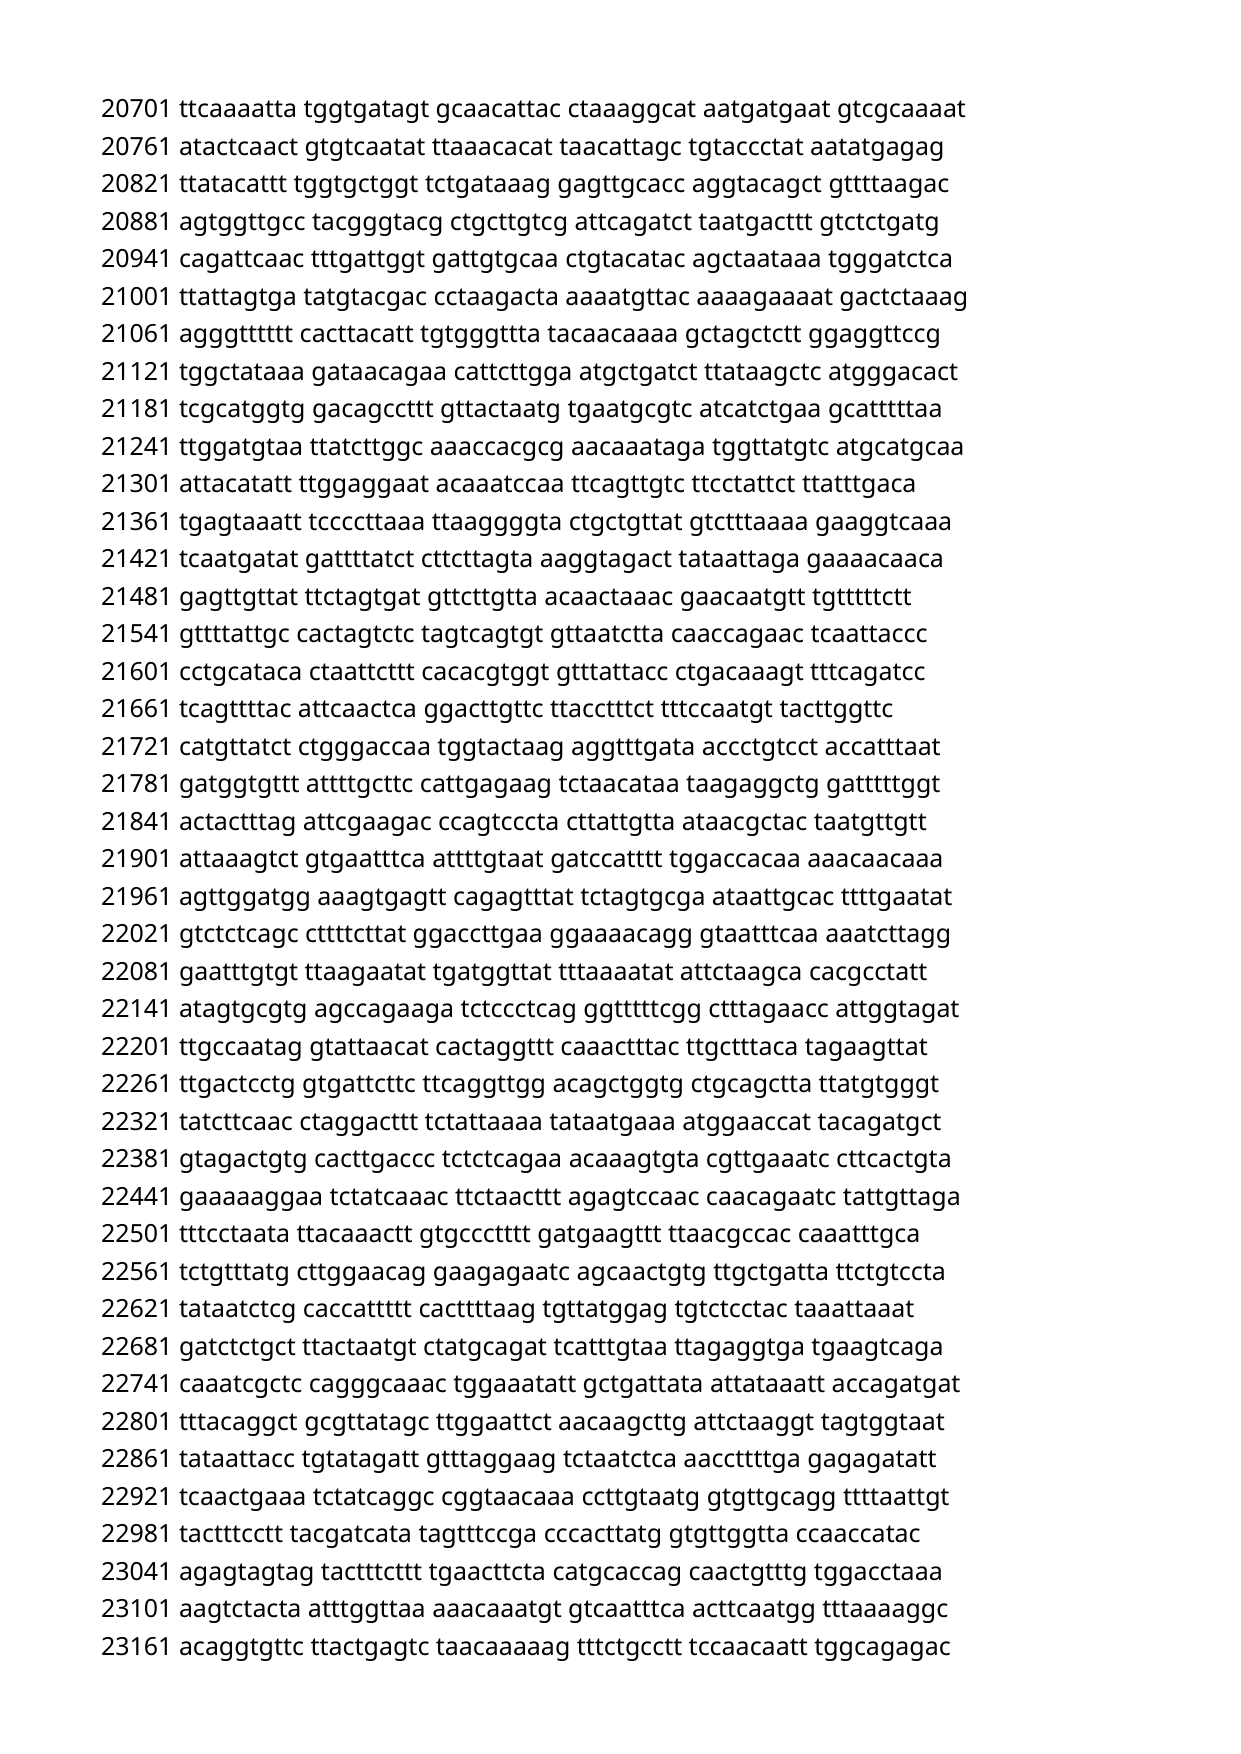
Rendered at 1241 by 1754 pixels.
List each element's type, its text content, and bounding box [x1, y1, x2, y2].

text 21601 cctgcataca ctaattcttt cacacgtggt gtttattacc ctgacaaagt tttcagatcc [75, 652, 1165, 689]
text 22801 tttacaggct gcgttatagc ttggaattct aacaagcttg attctaaggt tagtggtaat [75, 1402, 1165, 1439]
text 22501 tttcctaata ttacaaactt gtgccctttt gatgaagttt ttaacgccac caaatttgca [75, 1214, 1165, 1252]
text 22261 ttgactcctg gtgattcttc ttcaggttgg acagctggtg ctgcagctta ttatgtgggt [75, 1064, 1165, 1102]
text 21481 gagttgttat ttctagtgat gttcttgtta acaactaaac gaacaatgtt tgtttttctt [75, 577, 1165, 614]
text 20941 cagattcaac tttgattggt gattgtgcaa ctgtacatac agctaataaa tgggatctca [75, 239, 1165, 277]
text 22201 ttgccaatag gtattaacat cactaggttt caaactttac ttgctttaca tagaagttat [75, 1027, 1165, 1064]
text 21781 gatggtgttt attttgcttc cattgagaag tctaacataa taagaggctg gatttttggt [75, 764, 1165, 802]
text 21001 ttattagtga tatgtacgac cctaagacta aaaatgttac aaaagaaaat gactctaaag [75, 277, 1165, 314]
text 22861 tataattacc tgtatagatt gtttaggaag tctaatctca aaccttttga gagagatatt [75, 1439, 1165, 1477]
text 21181 tcgcatggtg gacagccttt gttactaatg tgaatgcgtc atcatctgaa gcatttttaa [75, 389, 1165, 427]
text 21241 ttggatgtaa ttatcttggc aaaccacgcg aacaaataga tggttatgtc atgcatgcaa [75, 427, 1165, 464]
text 22921 tcaactgaaa tctatcaggc cggtaacaaa ccttgtaatg gtgttgcagg ttttaattgt [75, 1477, 1165, 1514]
text 21961 agttggatgg aaagtgagtt cagagtttat tctagtgcga ataattgcac ttttgaatat [75, 877, 1165, 914]
text 21661 tcagttttac attcaactca ggacttgttc ttacctttct tttccaatgt tacttggttc [75, 689, 1165, 727]
text 22681 gatctctgct ttactaatgt ctatgcagat tcatttgtaa ttagaggtga tgaagtcaga [75, 1327, 1165, 1364]
text 22381 gtagactgtg cacttgaccc tctctcagaa acaaagtgta cgttgaaatc cttcactgta [75, 1139, 1165, 1177]
text 21721 catgttatct ctgggaccaa tggtactaag aggtttgata accctgtcct accatttaat [75, 727, 1165, 764]
text 22561 tctgtttatg cttggaacag gaagagaatc agcaactgtg ttgctgatta ttctgtccta [75, 1252, 1165, 1289]
text 21301 attacatatt ttggaggaat acaaatccaa ttcagttgtc ttcctattct ttatttgaca [75, 464, 1165, 502]
text 21841 actactttag attcgaagac ccagtcccta cttattgtta ataacgctac taatgttgtt [75, 802, 1165, 839]
text 21421 tcaatgatat gattttatct cttcttagta aaggtagact tataattaga gaaaacaaca [75, 539, 1165, 577]
text 22321 tatcttcaac ctaggacttt tctattaaaa tataatgaaa atggaaccat tacagatgct [75, 1102, 1165, 1139]
text 23161 acaggtgttc ttactgagtc taacaaaaag tttctgcctt tccaacaatt tggcagagac [75, 1627, 1165, 1664]
text 20701 ttcaaaatta tggtgatagt gcaacattac ctaaaggcat aatgatgaat gtcgcaaaat [75, 89, 1165, 127]
text 21541 gttttattgc cactagtctc tagtcagtgt gttaatctta caaccagaac tcaattaccc [75, 614, 1165, 652]
text 23101 aagtctacta atttggttaa aaacaaatgt gtcaatttca acttcaatgg tttaaaaggc [75, 1589, 1165, 1627]
text 22741 caaatcgctc cagggcaaac tggaaatatt gctgattata attataaatt accagatgat [75, 1364, 1165, 1402]
text 20881 agtggttgcc tacgggtacg ctgcttgtcg attcagatct taatgacttt gtctctgatg [75, 202, 1165, 239]
text 22441 gaaaaaggaa tctatcaaac ttctaacttt agagtccaac caacagaatc tattgttaga [75, 1177, 1165, 1214]
text 23041 agagtagtag tactttcttt tgaacttcta catgcaccag caactgtttg tggacctaaa [75, 1552, 1165, 1589]
text 21901 attaaagtct gtgaatttca attttgtaat gatccatttt tggaccacaa aaacaacaaa [75, 839, 1165, 877]
text 20821 ttatacattt tggtgctggt tctgataaag gagttgcacc aggtacagct gttttaagac [75, 164, 1165, 202]
text 22141 atagtgcgtg agccagaaga tctccctcag ggtttttcgg ctttagaacc attggtagat [75, 989, 1165, 1027]
text 22081 gaatttgtgt ttaagaatat tgatggttat tttaaaatat attctaagca cacgcctatt [75, 952, 1165, 989]
text 20761 atactcaact gtgtcaatat ttaaacacat taacattagc tgtaccctat aatatgagag [75, 127, 1165, 164]
text 21061 agggtttttt cacttacatt tgtgggttta tacaacaaaa gctagctctt ggaggttccg [75, 314, 1165, 352]
text 22621 tataatctcg caccattttt cacttttaag tgttatggag tgtctcctac taaattaaat [75, 1289, 1165, 1327]
text 22021 gtctctcagc cttttcttat ggaccttgaa ggaaaacagg gtaatttcaa aaatcttagg [75, 914, 1165, 952]
text 22981 tactttcctt tacgatcata tagtttccga cccacttatg gtgttggtta ccaaccatac [75, 1514, 1165, 1552]
text 21361 tgagtaaatt tccccttaaa ttaaggggta ctgctgttat gtctttaaaa gaaggtcaaa [75, 502, 1165, 539]
text 21121 tggctataaa gataacagaa cattcttgga atgctgatct ttataagctc atgggacact [75, 352, 1165, 389]
